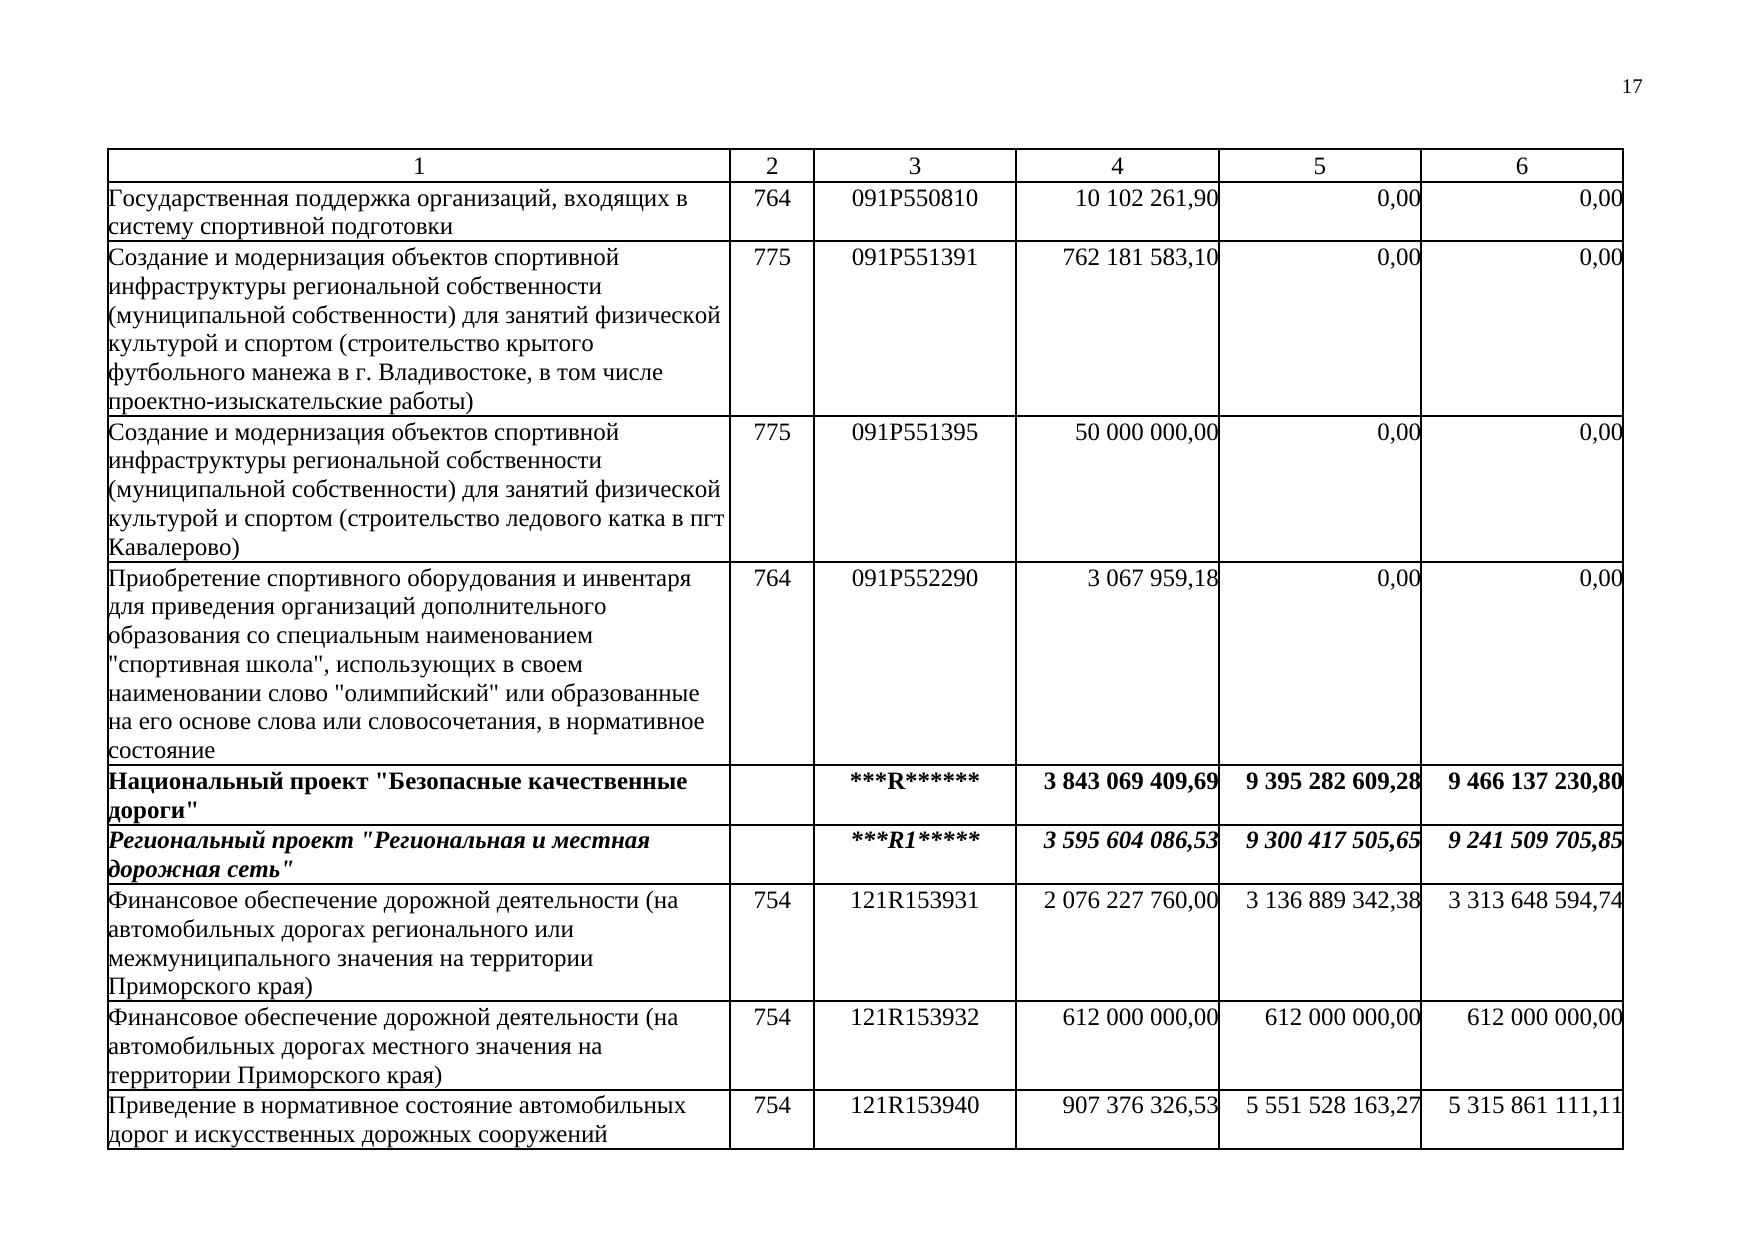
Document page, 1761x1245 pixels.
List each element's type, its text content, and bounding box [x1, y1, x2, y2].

table_cell 2 076 227 760,00 [1017, 885, 1218, 1000]
table_cell Финансовое обеспечение дорожной деятельности (на автомобильных дорогах регионального или межмуниципального значения на территории Приморского края) [109, 885, 729, 1000]
table_cell 10 102 261,90 [1017, 183, 1218, 240]
table_cell 612 000 000,00 [1422, 1002, 1622, 1088]
table_cell 9 241 509 705,85 [1422, 826, 1622, 883]
table_cell 764 [731, 183, 813, 240]
table_cell 0,00 [1422, 183, 1622, 240]
table_cell 754 [731, 1091, 813, 1148]
table_cell Национальный проект "Безопасные качественные дороги" [109, 766, 729, 823]
table_cell 9 300 417 505,65 [1220, 826, 1420, 883]
table_cell ***R****** [815, 766, 1015, 823]
table_cell 775 [731, 242, 813, 415]
table_cell 3 136 889 342,38 [1220, 885, 1420, 1000]
table_cell [731, 826, 813, 883]
table_cell 612 000 000,00 [1017, 1002, 1218, 1088]
table_cell 5 315 861 111,11 [1422, 1091, 1622, 1148]
table_cell 754 [731, 1002, 813, 1088]
table_cell 0,00 [1220, 563, 1420, 764]
table_cell Государственная поддержка организаций, входящих в систему спортивной подготовки [109, 183, 729, 240]
table_cell 0,00 [1220, 417, 1420, 561]
table_cell 9 395 282 609,28 [1220, 766, 1420, 823]
table_cell 091P550810 [815, 183, 1015, 240]
table_cell 50 000 000,00 [1017, 417, 1218, 561]
table_header 5 [1220, 150, 1420, 181]
table_cell 3 067 959,18 [1017, 563, 1218, 764]
table_cell 121R153940 [815, 1091, 1015, 1148]
table_cell Создание и модернизация объектов спортивной инфраструктуры региональной собственности (муниципальной собственности) для занятий физической культурой и спортом (cтроительство крытого футбольного манежа в г. Владивостоке, в том числе проектно-изыскательские работы) [109, 242, 729, 415]
table_cell 0,00 [1220, 183, 1420, 240]
table_cell 3 843 069 409,69 [1017, 766, 1218, 823]
table_cell 0,00 [1422, 242, 1622, 415]
table_cell 091P551391 [815, 242, 1015, 415]
table_cell 0,00 [1422, 563, 1622, 764]
table_cell 3 313 648 594,74 [1422, 885, 1622, 1000]
table_header 4 [1017, 150, 1218, 181]
table_cell 9 466 137 230,80 [1422, 766, 1622, 823]
table_cell [731, 766, 813, 823]
table_cell 121R153932 [815, 1002, 1015, 1088]
table_cell Создание и модернизация объектов спортивной инфраструктуры региональной собственности (муниципальной собственности) для занятий физической культурой и спортом (cтроительство ледового катка в пгт Кавалерово) [109, 417, 729, 561]
table_cell 121R153931 [815, 885, 1015, 1000]
table_cell 3 595 604 086,53 [1017, 826, 1218, 883]
table_cell 091P551395 [815, 417, 1015, 561]
table_cell 0,00 [1422, 417, 1622, 561]
table_header 3 [815, 150, 1015, 181]
table_cell Приведение в нормативное состояние автомобильных дорог и искусственных дорожных сооружений [109, 1091, 729, 1148]
table_cell 775 [731, 417, 813, 561]
table_cell 762 181 583,10 [1017, 242, 1218, 415]
table_cell 0,00 [1220, 242, 1420, 415]
table_header 2 [731, 150, 813, 181]
table_cell 091P552290 [815, 563, 1015, 764]
table_cell 754 [731, 885, 813, 1000]
table_cell 5 551 528 163,27 [1220, 1091, 1420, 1148]
table_cell Региональный проект "Региональная и местная дорожная сеть" [109, 826, 729, 883]
table_cell 907 376 326,53 [1017, 1091, 1218, 1148]
table_cell Финансовое обеспечение дорожной деятельности (на автомобильных дорогах местного значения на территории Приморского края) [109, 1002, 729, 1088]
table_cell Приобретение спортивного оборудования и инвентаря для приведения организаций дополнительного образования со специальным наименованием "спортивная школа", использующих в своем наименовании слово "олимпийский" или образованные на его основе слова или словосочетания, в нормативное состояние [109, 563, 729, 764]
table_cell 612 000 000,00 [1220, 1002, 1420, 1088]
table_header 1 [109, 150, 729, 181]
table_cell 764 [731, 563, 813, 764]
table_header 6 [1422, 150, 1622, 181]
table_cell ***R1***** [815, 826, 1015, 883]
